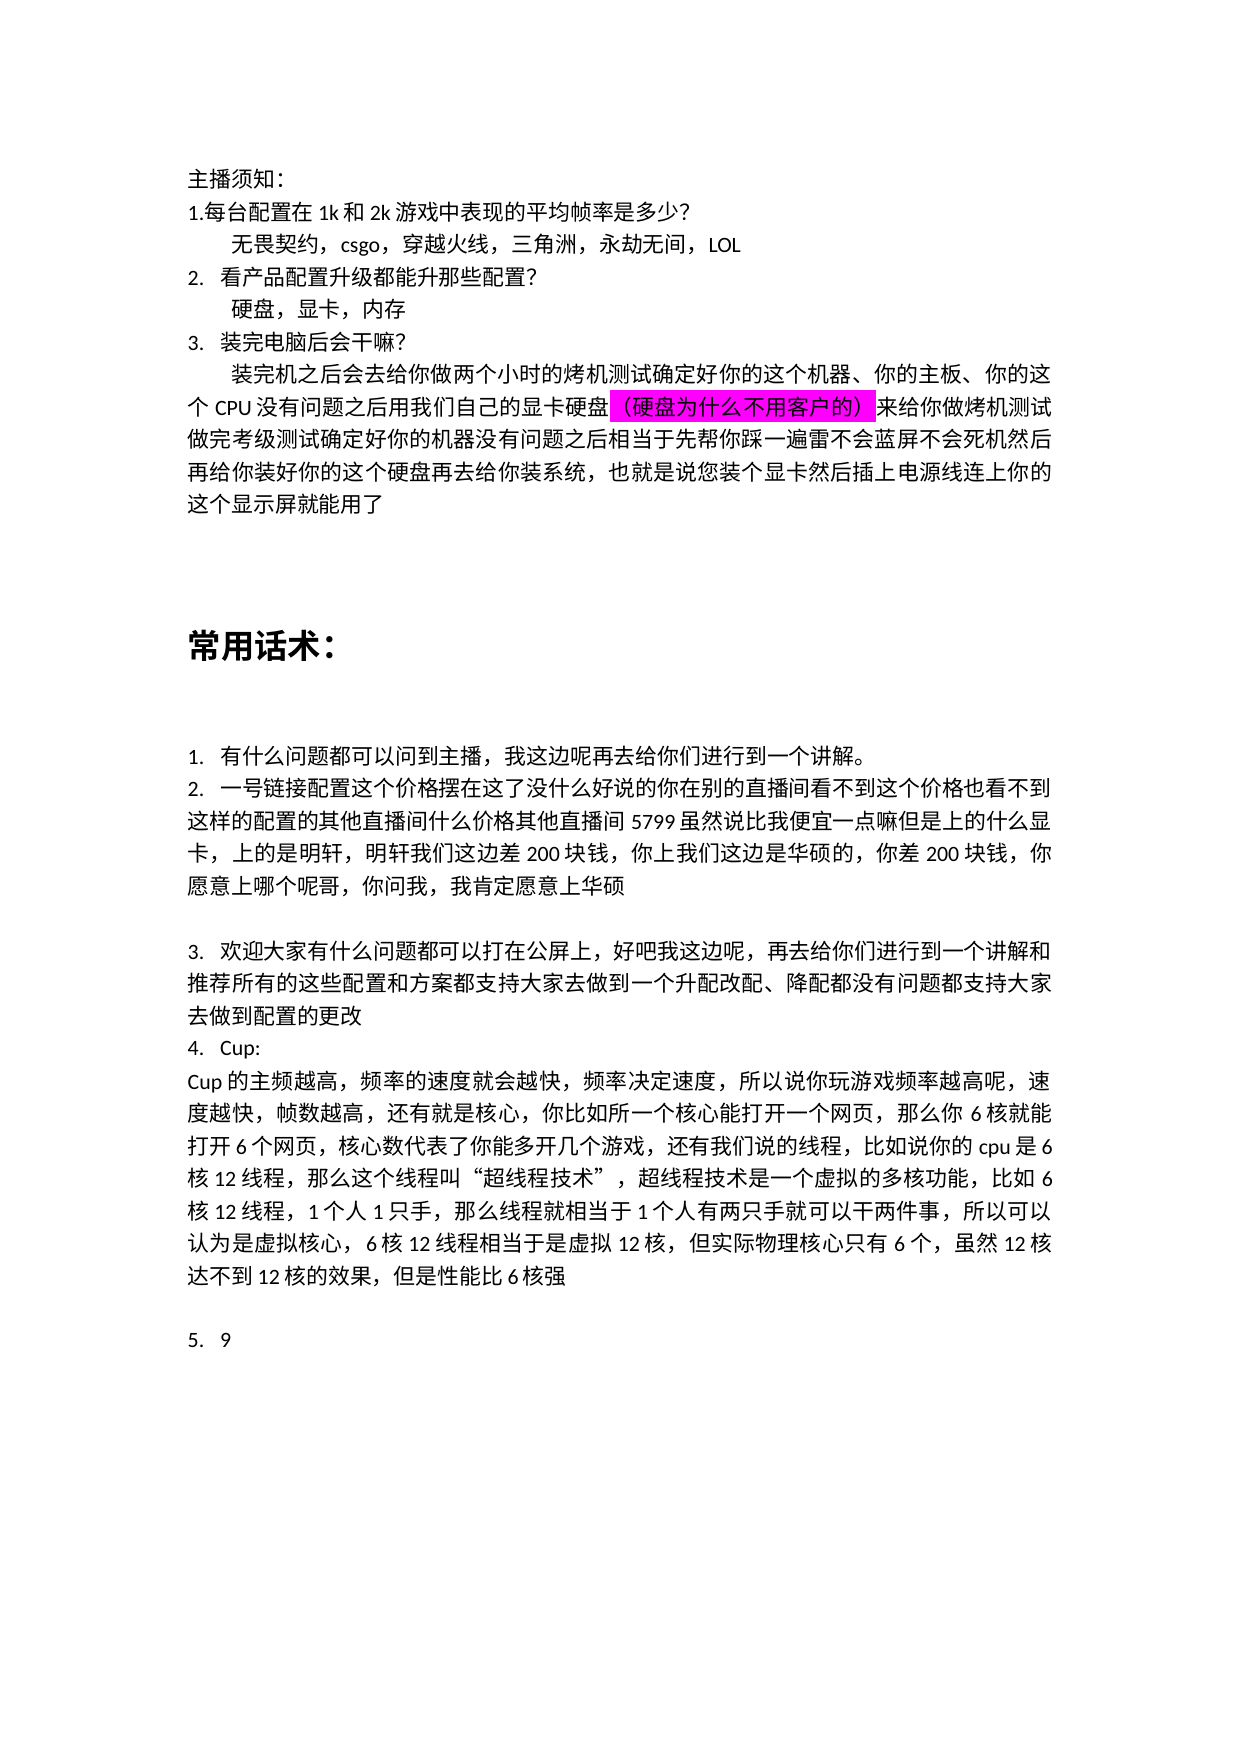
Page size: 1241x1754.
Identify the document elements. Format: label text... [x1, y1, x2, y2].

list 无畏契约，csgo，穿越火线，三角洲，永劫无间，LOL [187, 227, 1053, 259]
list 看产品配置升级都能升那些配置？ [187, 259, 1053, 292]
list 9 [187, 1323, 1053, 1356]
list 欢迎大家有什么问题都可以打在公屏上，好吧我这边呢，再去给你们进行到一个讲解和推荐所有的这些配置和方案都支持大家去做到一个升配改配、降配都没有问题都支持大家去做到配置的更改 [187, 933, 1053, 1031]
list 装完电脑后会干嘛？ [187, 324, 1053, 357]
list 1.每台配置在1k和2k游戏中表现的平均帧率是多少？ [187, 194, 1053, 227]
subtitle 常用话术： [187, 612, 1053, 677]
list 硬盘，显卡，内存 [187, 292, 1053, 324]
list 一号链接配置这个价格摆在这了没什么好说的你在别的直播间看不到这个价格也看不到这样的配置的其他直播间什么价格其他直播间5799虽然说比我便宜一点嘛但是上的什么显卡，上的是明轩，明轩我们这边差200块钱，你上我们这边是华硕的，你差200块钱，你愿意上哪个呢哥，你问我，我肯定愿意上华硕 [187, 771, 1053, 901]
list 主播须知： [187, 162, 1053, 194]
list 有什么问题都可以问到主播，我这边呢再去给你们进行到一个讲解。 [187, 738, 1053, 771]
list Cup: Cup的主频越高，频率的速度就会越快，频率决定速度，所以说你玩游戏频率越高呢，速度越快，帧数越高，还有就是核心，你比如所一个核心能打开一个网页，那么你6核就能打开6个网页，核心数代表了你能多开几个游戏，还有我们说的线程，比如说你的cpu是6核12线程，那么这个线程叫“超线程技术”，超线程技术是一个虚拟的多核功能，比如6核12线程，1个人1只手，那么线程就相当于1个人有两只手就可以干两件事，所以可以认为是虚拟核心，6核12线程相当于是虚拟12核，但实际物理核心只有6个，虽然12核达不到12核的效果，但是性能比6核强 [187, 1031, 1053, 1291]
list 装完机之后会去给你做两个小时的烤机测试确定好你的这个机器、你的主板、你的这个 CPU没有问题之后用我们自己的显卡硬盘（硬盘为什么不用客户的）来给你做烤机测试做完考级测试确定好你的机器没有问题之后相当于先帮你踩一遍雷不会蓝屏不会死机然后再给你装好你的这个硬盘再去给你装系统，也就是说您装个显卡然后插上电源线连上你的这个显示屏就能用了 [187, 357, 1053, 519]
